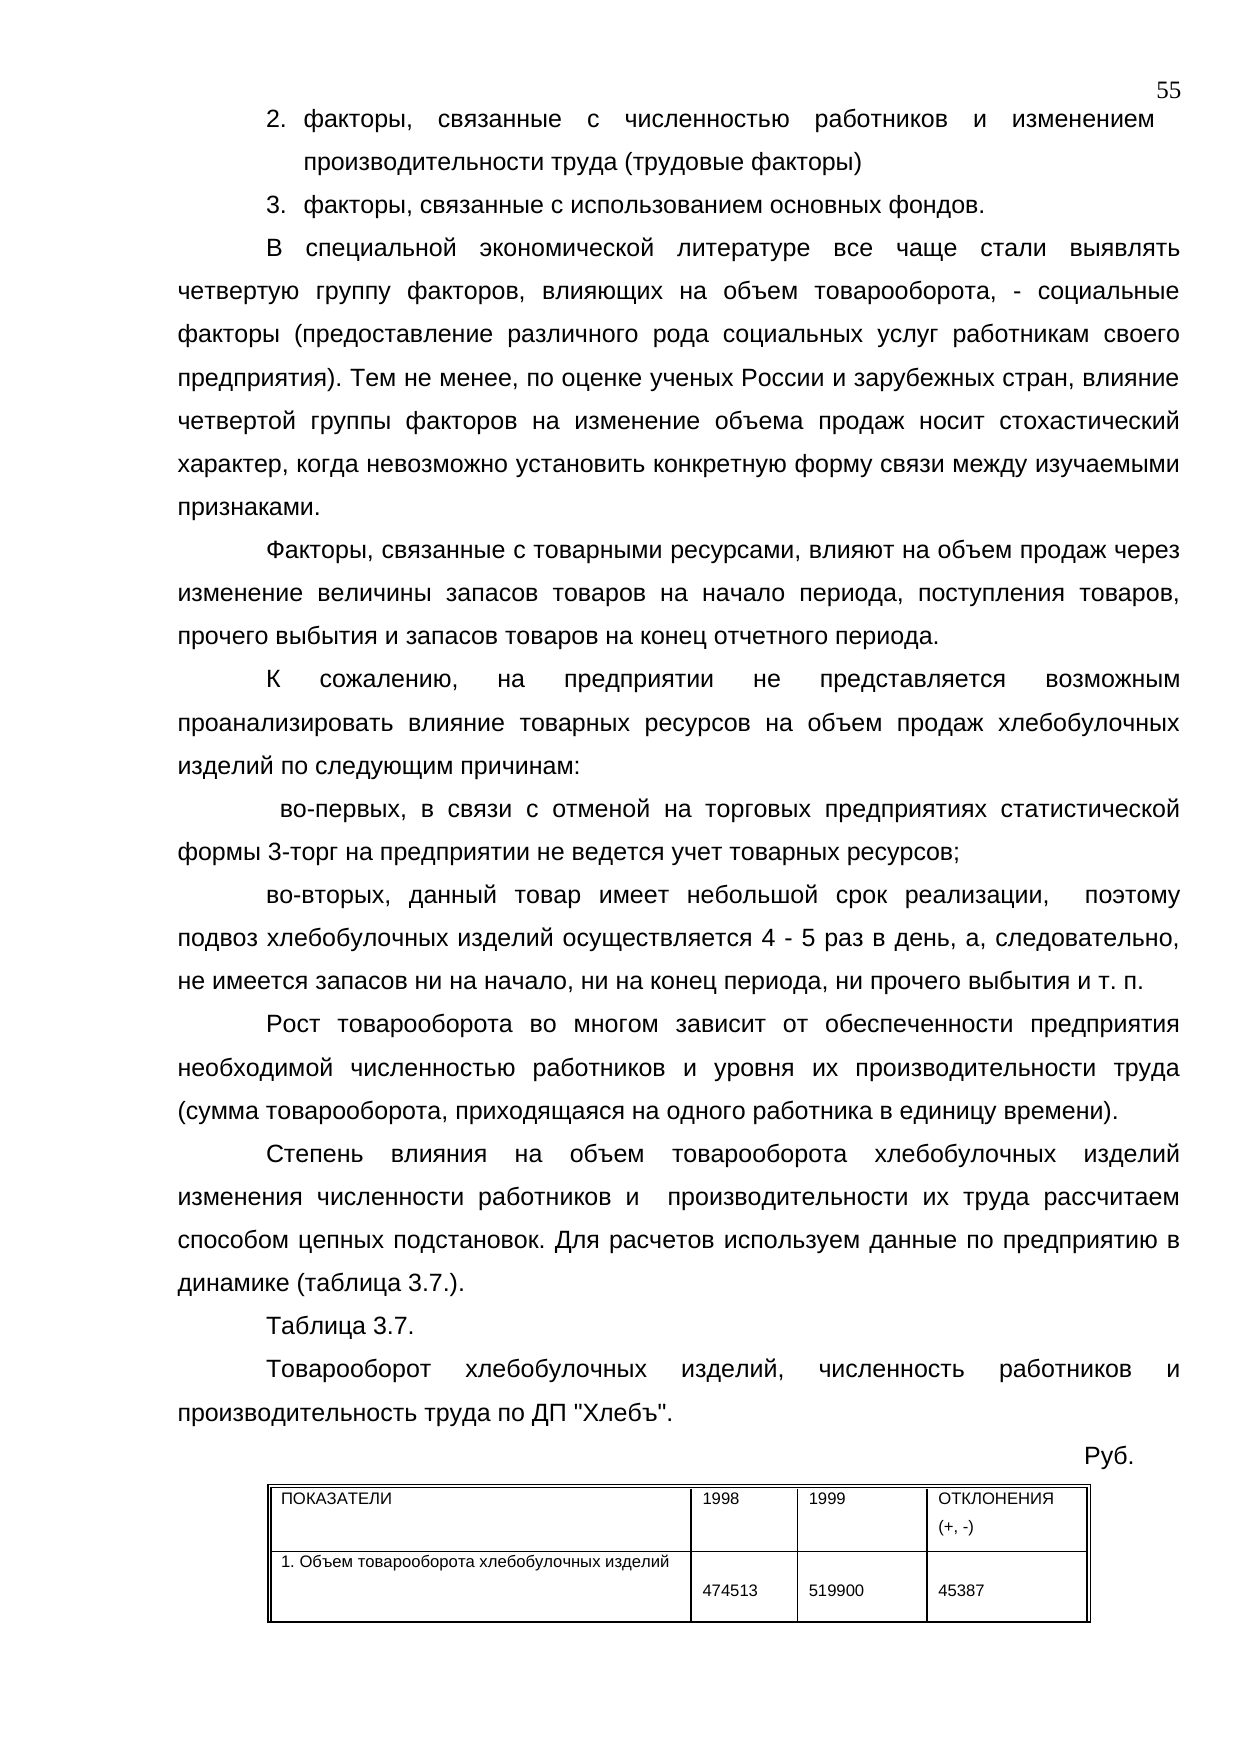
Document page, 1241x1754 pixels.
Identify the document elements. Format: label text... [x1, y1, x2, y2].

text Таблица 3.7. [177, 1311, 1181, 1340]
text Степень влияния на объем товарооборота хлебобулочных изделий изменения численности работников и производительности их труда рассчитаем способом цепных подстановок. Для расчетов используем данные по предприятию в динамике (таблица 3.7.). [177, 1139, 1181, 1297]
table_header 1998 [692, 1488, 797, 1551]
text Рост товарооборота во многом зависит от обеспеченности предприятия необходимой численностью работников и уровня их производительности труда (сумма товарооборота, приходящаяся на одного работника в единицу времени). [177, 1009, 1181, 1124]
table_cell 45387 [928, 1552, 1086, 1621]
table_header Показатели [272, 1488, 691, 1551]
text К сожалению, на предприятии не представляется возможным проанализировать влияние товарных ресурсов на объем продаж хлебобулочных изделий по следующим причинам: [177, 664, 1181, 779]
list факторы, связанные с численностью работников и изменением производительности труда (трудовые факторы) [266, 104, 1181, 176]
table_cell 474513 [692, 1552, 797, 1621]
text во-вторых, данный товар имеет небольшой срок реализации, поэтому подвоз хлебобулочных изделий осуществляется 4 - 5 раз в день, а, следовательно, не имеется запасов ни на начало, ни на конец периода, ни прочего выбытия и т. п. [177, 880, 1181, 995]
text Руб. [177, 1441, 1181, 1469]
table_header Отклонения (+, -) [928, 1488, 1086, 1551]
text В специальной экономической литературе все чаще стали выявлять четвертую группу факторов, влияющих на объем товарооборота, - социальные факторы (предоставление различного рода социальных услуг работникам своего предприятия). Тем не менее, по оценке ученых России и зарубежных стран, влияние четвертой группы факторов на изменение объема продаж носит стохастический характер, когда невозможно установить конкретную форму связи между изучаемыми признаками. [177, 233, 1181, 521]
table_header 1999 [798, 1488, 927, 1551]
text Товарооборот хлебобулочных изделий, численность работников и производительность труда по ДП "Хлебъ". [177, 1354, 1181, 1426]
text Факторы, связанные с товарными ресурсами, влияют на объем продаж через изменение величины запасов товаров на начало периода, поступления товаров, прочего выбытия и запасов товаров на конец отчетного периода. [177, 535, 1181, 650]
table_cell 519900 [798, 1552, 926, 1621]
text во-первых, в связи с отменой на торговых предприятиях статистической формы 3-торг на предприятии не ведется учет товарных ресурсов; [177, 794, 1181, 866]
table_cell 1. Объем товарооборота хлебобулочных изделий [272, 1552, 690, 1621]
list факторы, связанные с использованием основных фондов. [266, 190, 1181, 219]
